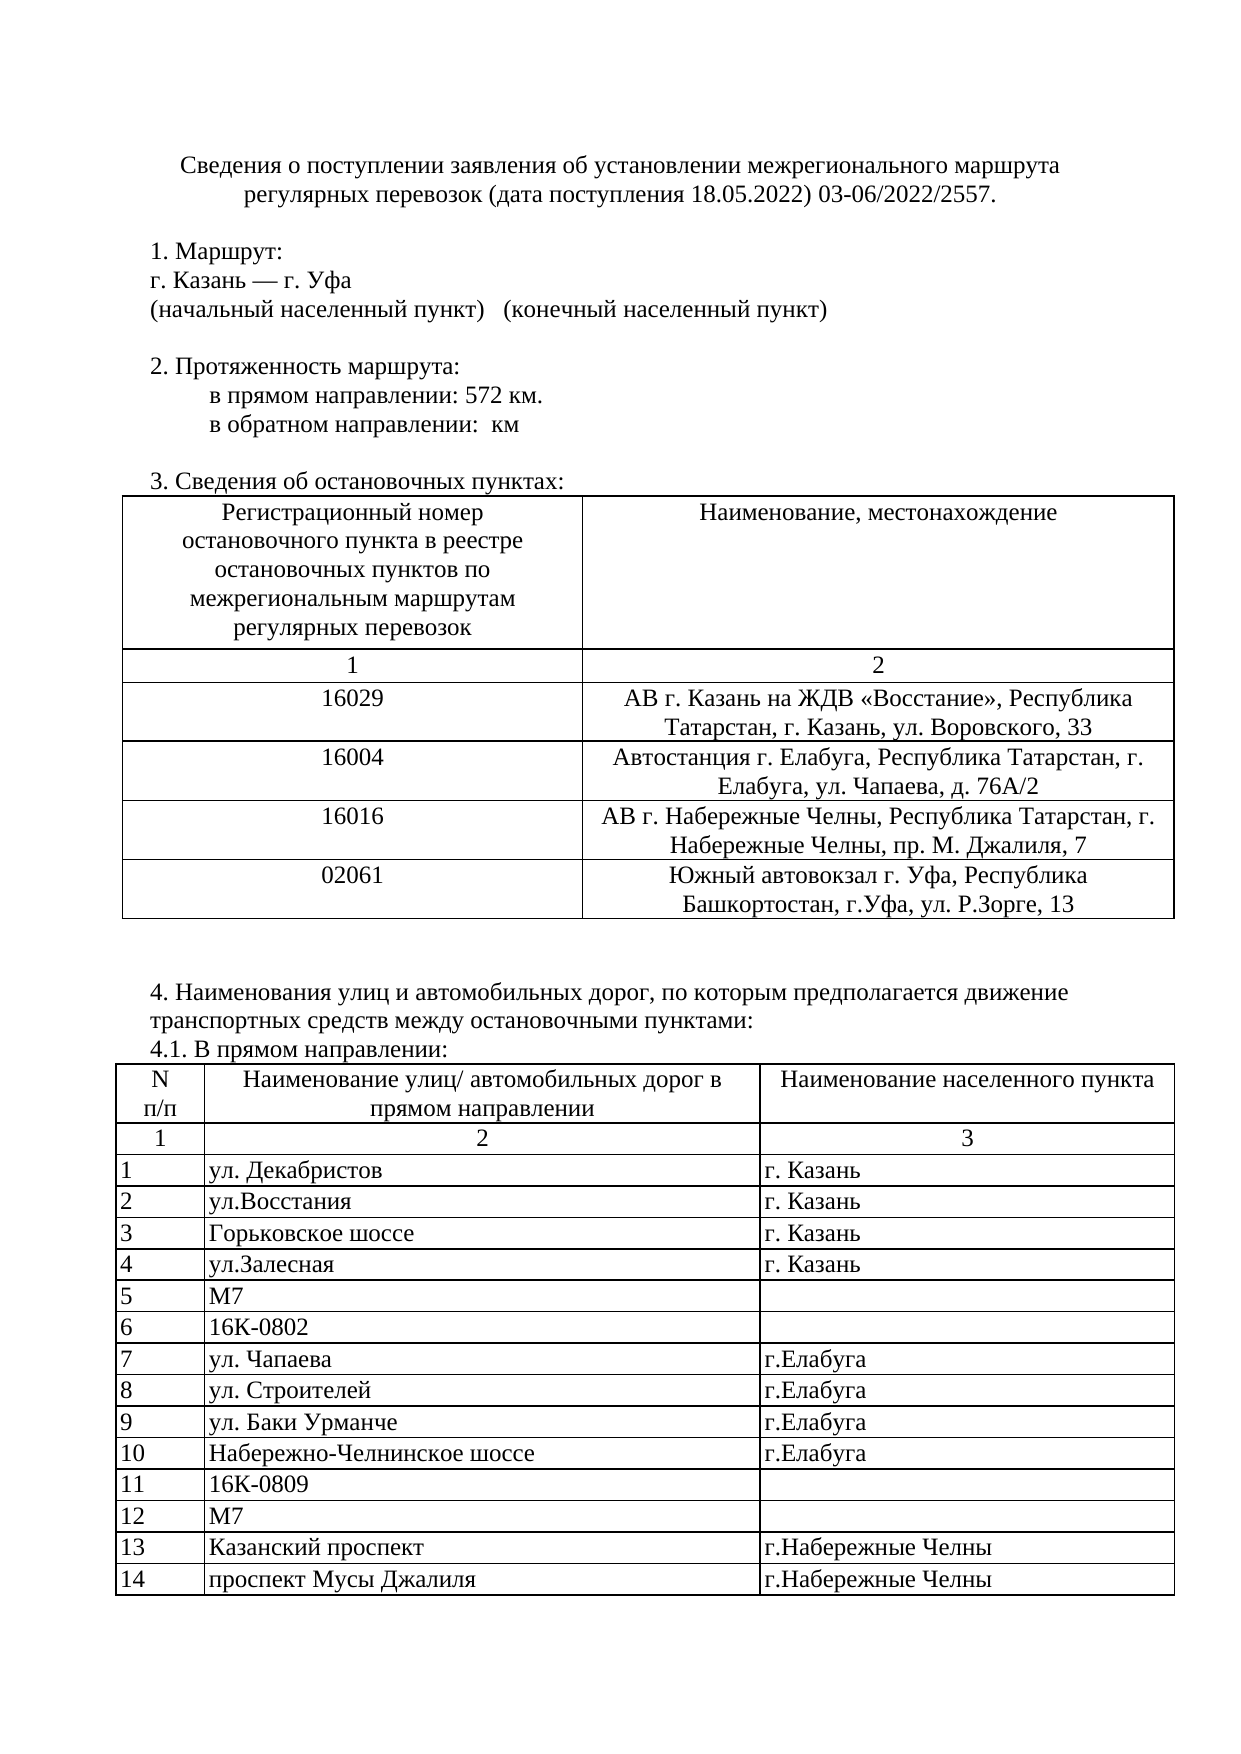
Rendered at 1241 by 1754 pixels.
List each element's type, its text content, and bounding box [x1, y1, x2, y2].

table_cell 16029 [123, 683, 582, 740]
table_cell 14 [117, 1564, 204, 1594]
table_cell 3 [761, 1124, 1174, 1153]
table_cell Горьковское шоссе [205, 1218, 759, 1248]
table_cell 3 [117, 1218, 204, 1248]
table_cell г.Елабуга [761, 1438, 1174, 1468]
table_cell 8 [117, 1375, 204, 1405]
table_cell Автостанция г. Елабуга, Республика Татарстан, г. Елабуга, ул. Чапаева, д. 76А/2 [583, 742, 1173, 799]
table_cell 12 [117, 1501, 204, 1531]
text 1. Маршрут: [150, 236, 1090, 265]
table_header Регистрационный номер остановочного пункта в реестре остановочных пунктов по межрегиональным маршрутам регулярных перевозок [123, 497, 582, 648]
text в прямом направлении: 572 км. [150, 380, 1090, 409]
table_cell 2 [583, 650, 1173, 681]
text 4. Наименования улиц и автомобильных дорог, по которым предполагается движение транспортных средств между остановочными пунктами: [150, 977, 1090, 1034]
table_cell 7 [117, 1344, 204, 1374]
table_cell АВ г. Набережные Челны, Республика Татарстан, г. Набережные Челны, пр. М. Джалиля, 7 [583, 801, 1173, 858]
table_cell 11 [117, 1470, 204, 1499]
text 4.1. В прямом направлении: [150, 1034, 1090, 1063]
table_header N п/п [117, 1065, 204, 1122]
table_header Наименование улиц/ автомобильных дорог в прямом направлении [205, 1065, 759, 1122]
table_cell Южный автовокзал г. Уфа, Республика Башкортостан, г.Уфа, ул. Р.Зорге, 13 [583, 860, 1173, 918]
table_cell Казанский проспект [205, 1533, 759, 1562]
table_cell ул.Залесная [205, 1250, 759, 1279]
table_header Наименование, местонахождение [583, 497, 1173, 648]
text Сведения о поступлении заявления об установлении межрегионального маршрута регулярных перевозок (дата поступления 18.05.2022) 03-06/2022/2557. [150, 150, 1090, 207]
table_cell 16К-0809 [205, 1470, 759, 1499]
table_cell г.Елабуга [761, 1375, 1174, 1405]
table_cell 1 [117, 1124, 204, 1153]
table_cell г.Елабуга [761, 1344, 1174, 1374]
table_cell 2 [117, 1187, 204, 1216]
table_cell 5 [117, 1281, 204, 1311]
table_cell г. Казань [761, 1155, 1174, 1185]
table_cell г. Казань [761, 1187, 1174, 1216]
table_cell г. Казань [761, 1250, 1174, 1279]
table_cell АВ г. Казань на ЖДВ «Восстание», Республика Татарстан, г. Казань, ул. Воровского, 33 [583, 683, 1173, 740]
table_cell 6 [117, 1312, 204, 1342]
table_cell ул. Строителей [205, 1375, 759, 1405]
table_cell [761, 1312, 1174, 1342]
table_cell ул.Восстания [205, 1187, 759, 1216]
table_header Наименование населенного пункта [761, 1065, 1174, 1122]
text г. Казань — г. Уфа [150, 265, 1090, 294]
table_cell 10 [117, 1438, 204, 1468]
table_cell 16004 [123, 742, 582, 799]
table_cell 02061 [123, 860, 582, 918]
table_cell г.Набережные Челны [761, 1533, 1174, 1562]
table_cell 1 [123, 650, 582, 681]
table_cell ул. Декабристов [205, 1155, 759, 1185]
table_cell г.Набережные Челны [761, 1564, 1174, 1594]
table_cell 16К-0802 [205, 1312, 759, 1342]
table_cell М7 [205, 1501, 759, 1531]
table_cell ул. Чапаева [205, 1344, 759, 1374]
table_cell г. Казань [761, 1218, 1174, 1248]
table_cell [761, 1470, 1174, 1499]
text в обратном направлении: км [150, 409, 1090, 437]
table_cell проспект Мусы Джалиля [205, 1564, 759, 1594]
text 2. Протяженность маршрута: [150, 351, 1090, 380]
table_cell ул. Баки Урманче [205, 1407, 759, 1437]
table_cell 1 [117, 1155, 204, 1185]
text (начальный населенный пункт) (конечный населенный пункт) [150, 294, 1090, 322]
table_cell 16016 [123, 801, 582, 858]
table_cell М7 [205, 1281, 759, 1311]
table_cell Набережно-Челнинское шоссе [205, 1438, 759, 1468]
table_cell г.Елабуга [761, 1407, 1174, 1437]
table_cell 2 [205, 1124, 759, 1153]
table_cell [761, 1281, 1174, 1311]
table_cell 4 [117, 1250, 204, 1279]
table_cell 9 [117, 1407, 204, 1437]
table_cell 13 [117, 1533, 204, 1562]
text 3. Сведения об остановочных пунктах: [150, 466, 1090, 495]
table_cell [761, 1501, 1174, 1531]
